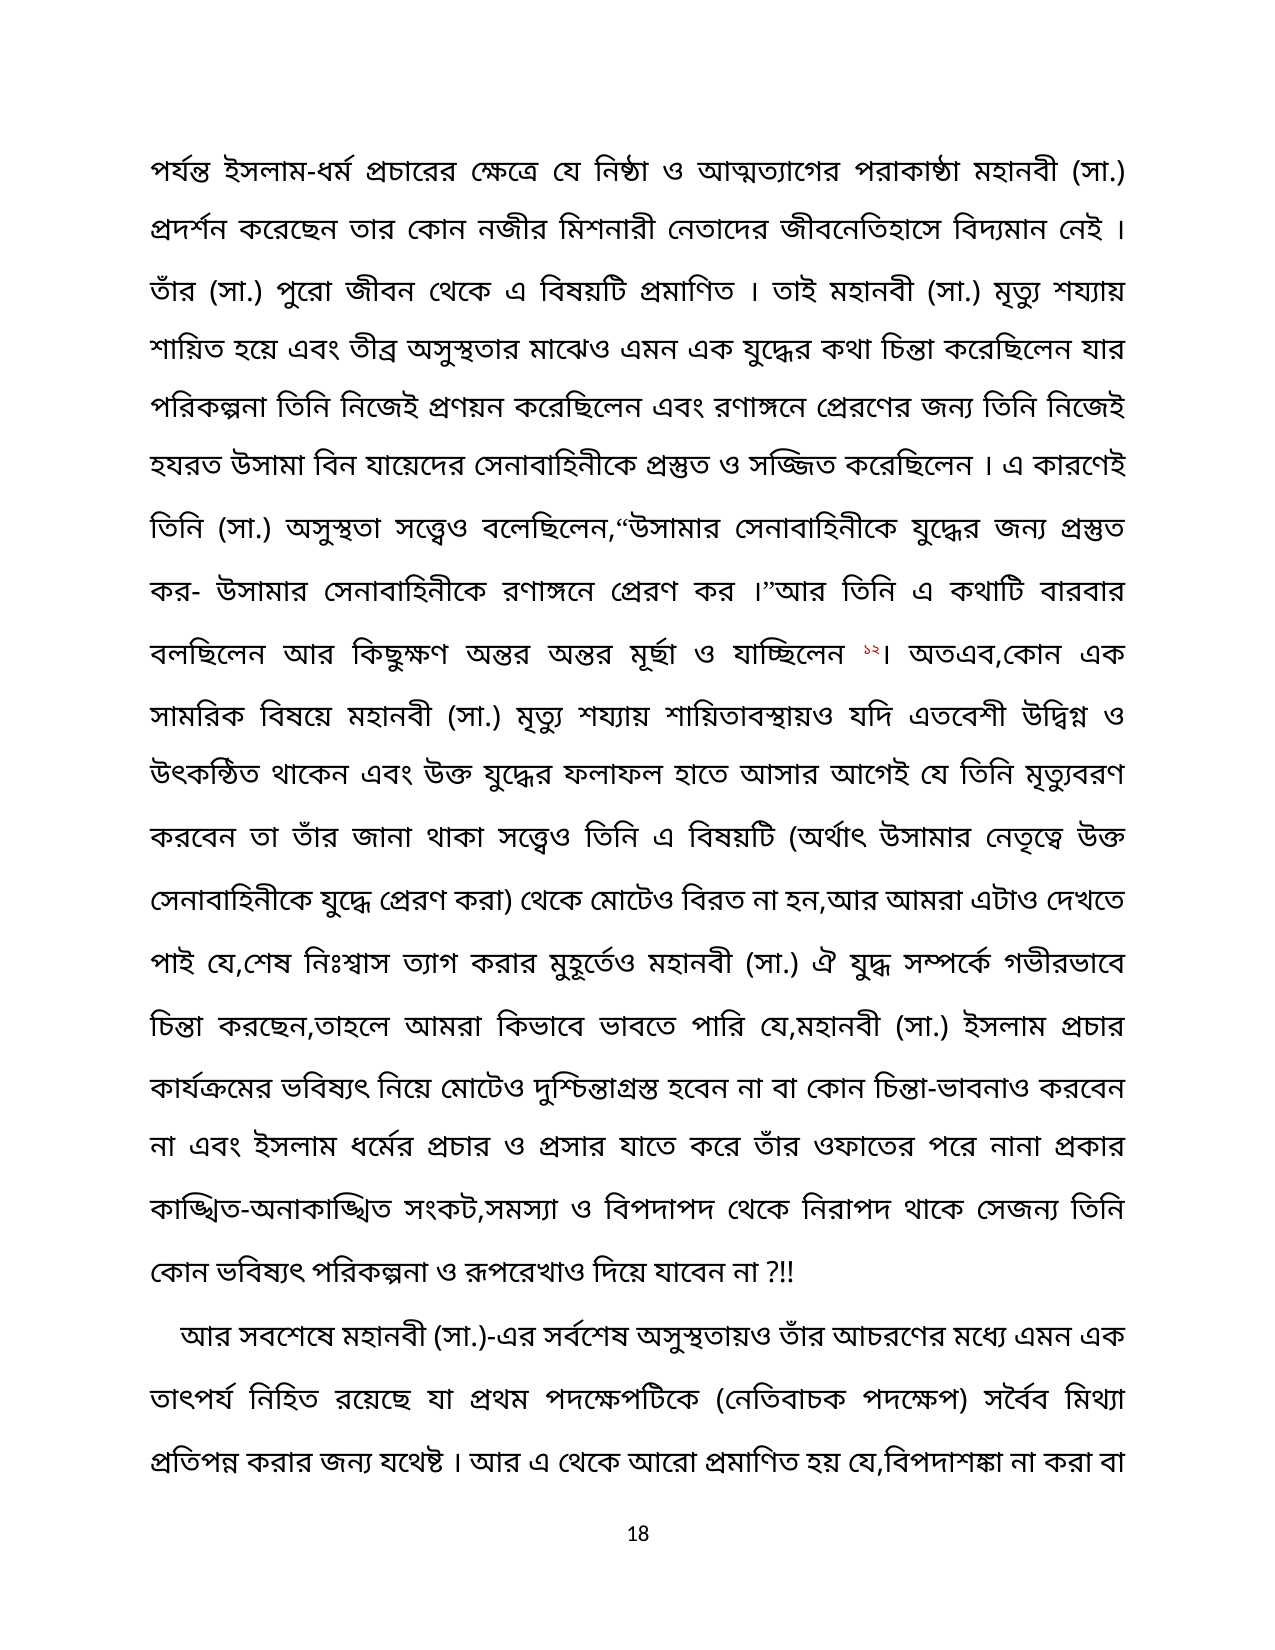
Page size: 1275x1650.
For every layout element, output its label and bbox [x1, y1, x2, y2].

text [150, 150, 1125, 1294]
text [150, 1316, 1125, 1484]
